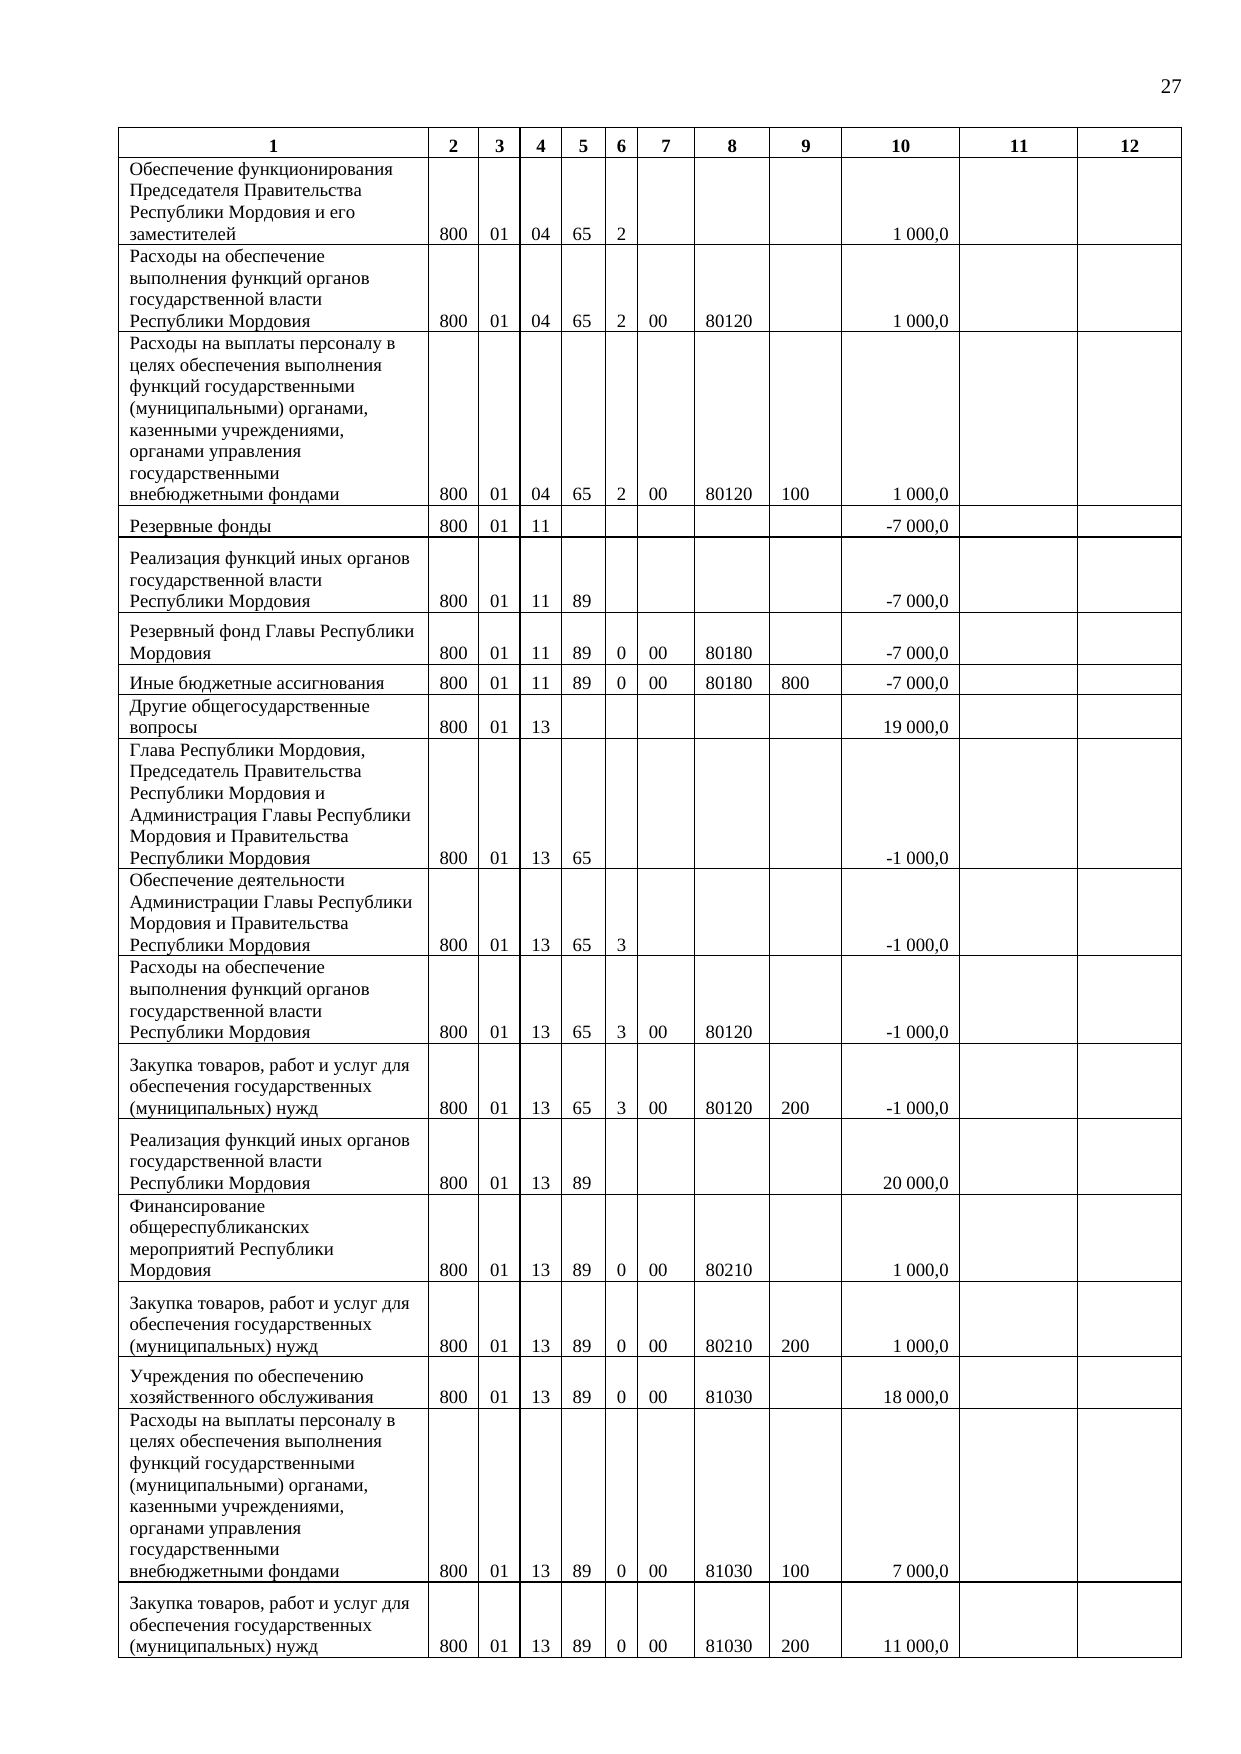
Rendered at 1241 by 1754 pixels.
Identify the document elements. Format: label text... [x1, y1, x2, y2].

table_cell 01 [479, 158, 519, 244]
table_cell [606, 506, 637, 536]
table_cell 00 [638, 613, 694, 663]
table_cell [638, 695, 694, 738]
table_cell 65 [562, 869, 605, 955]
table_cell [770, 506, 841, 536]
table_cell 81030 [695, 1409, 769, 1581]
table_cell 65 [562, 332, 605, 505]
table_cell 800 [429, 1409, 478, 1581]
table_header 1 [119, 128, 428, 157]
table_header 7 [638, 128, 694, 157]
table_cell [770, 538, 841, 612]
table_cell [770, 739, 841, 868]
table_cell 3 [606, 1044, 637, 1118]
table_cell 800 [429, 1119, 478, 1193]
table_cell 89 [562, 1282, 605, 1356]
table_cell 200 [770, 1583, 841, 1657]
table_cell 65 [562, 158, 605, 244]
table_cell [960, 1583, 1077, 1657]
table_cell 800 [770, 665, 841, 693]
table_cell 2 [606, 332, 637, 505]
table_cell [960, 506, 1077, 536]
table_cell 00 [638, 1282, 694, 1356]
table_cell [695, 869, 769, 955]
table_cell [606, 1119, 637, 1193]
table_cell 80120 [695, 245, 769, 331]
table_cell [638, 869, 694, 955]
table_cell 800 [429, 1044, 478, 1118]
table_cell [695, 538, 769, 612]
table_cell 800 [429, 695, 478, 738]
table_cell 80180 [695, 665, 769, 693]
table_cell [1078, 158, 1181, 244]
table_cell [1078, 332, 1181, 505]
table_cell [638, 506, 694, 536]
table_cell 13 [521, 739, 561, 868]
table_cell 00 [638, 1357, 694, 1408]
table_cell 800 [429, 956, 478, 1043]
table_cell 800 [429, 1282, 478, 1356]
table_cell Закупка товаров, работ и услуг для обеспечения государственных (муниципальных) нужд [119, 1282, 428, 1356]
table_cell [638, 538, 694, 612]
table_cell 11 [521, 538, 561, 612]
table_cell 65 [562, 245, 605, 331]
table_cell 01 [479, 1583, 519, 1657]
table_cell 1 000,0 [842, 1195, 959, 1281]
table_cell Закупка товаров, работ и услуг для обеспечения государственных (муниципальных) нужд [119, 1044, 428, 1118]
table_cell 20 000,0 [842, 1119, 959, 1193]
table_cell Расходы на обеспечение выполнения функций органов государственной власти Республики Мордовия [119, 956, 428, 1043]
table_cell [770, 1119, 841, 1193]
table_cell Расходы на обеспечение выполнения функций органов государственной власти Республики Мордовия [119, 245, 428, 331]
table_cell 80210 [695, 1195, 769, 1281]
table_cell [960, 613, 1077, 663]
table_cell 01 [479, 869, 519, 955]
table_cell [695, 739, 769, 868]
table_cell 01 [479, 1357, 519, 1408]
table_cell 13 [521, 956, 561, 1043]
table_header 9 [770, 128, 841, 157]
table_cell [606, 538, 637, 612]
table_cell 81030 [695, 1583, 769, 1657]
table_cell [606, 739, 637, 868]
table_cell 01 [479, 613, 519, 663]
table_cell [638, 739, 694, 868]
table_cell [960, 158, 1077, 244]
table_cell Обеспечение функционирования Председателя Правительства Республики Мордовия и его заместителей [119, 158, 428, 244]
table_cell [960, 1409, 1077, 1581]
table_cell 13 [521, 1282, 561, 1356]
table_cell [1078, 1282, 1181, 1356]
table_cell [960, 1195, 1077, 1281]
table_cell [1078, 665, 1181, 693]
table_cell 0 [606, 1357, 637, 1408]
table_cell 800 [429, 506, 478, 536]
table_cell [638, 1119, 694, 1193]
table_cell -7 000,0 [842, 665, 959, 693]
table_cell [770, 245, 841, 331]
table_cell 800 [429, 1195, 478, 1281]
table_header 10 [842, 128, 959, 157]
table_cell -7 000,0 [842, 538, 959, 612]
table_cell 100 [770, 332, 841, 505]
table_cell 18 000,0 [842, 1357, 959, 1408]
table_cell [1078, 695, 1181, 738]
table_cell 0 [606, 613, 637, 663]
table_cell 65 [562, 956, 605, 1043]
table_cell Расходы на выплаты персоналу в целях обеспечения выполнения функций государственными (муниципальными) органами, казенными учреждениями, органами управления государственными внебюджетными фондами [119, 1409, 428, 1581]
table_cell -1 000,0 [842, 956, 959, 1043]
table_cell -7 000,0 [842, 506, 959, 536]
table_cell 01 [479, 538, 519, 612]
table_cell 01 [479, 506, 519, 536]
table_cell 89 [562, 1409, 605, 1581]
table_cell [1078, 1583, 1181, 1657]
table_cell 800 [429, 869, 478, 955]
table_cell [695, 506, 769, 536]
table_cell 01 [479, 245, 519, 331]
table_cell [562, 695, 605, 738]
table_header 11 [960, 128, 1077, 157]
table_cell 89 [562, 613, 605, 663]
table_cell 11 000,0 [842, 1583, 959, 1657]
table_cell 7 000,0 [842, 1409, 959, 1581]
table_header 4 [521, 128, 561, 157]
table_cell 00 [638, 665, 694, 693]
table_cell [1078, 1195, 1181, 1281]
table_cell 01 [479, 332, 519, 505]
table_cell 100 [770, 1409, 841, 1581]
table_cell 800 [429, 1357, 478, 1408]
table_cell 19 000,0 [842, 695, 959, 738]
table_cell Резервные фонды [119, 506, 428, 536]
table_header 8 [695, 128, 769, 157]
table_cell 80180 [695, 613, 769, 663]
table_cell 01 [479, 956, 519, 1043]
table_cell [1078, 956, 1181, 1043]
table_cell 80210 [695, 1282, 769, 1356]
table_cell [638, 158, 694, 244]
table_cell Расходы на выплаты персоналу в целях обеспечения выполнения функций государственными (муниципальными) органами, казенными учреждениями, органами управления государственными внебюджетными фондами [119, 332, 428, 505]
table_cell 800 [429, 665, 478, 693]
table_cell 80120 [695, 332, 769, 505]
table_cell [119, 1583, 428, 1657]
table_cell 00 [638, 1583, 694, 1657]
table_cell Иные бюджетные ассигнования [119, 665, 428, 693]
table_cell 81030 [695, 1357, 769, 1408]
table_header 2 [429, 128, 478, 157]
table_cell [770, 613, 841, 663]
table_cell [1078, 1409, 1181, 1581]
table_cell 0 [606, 665, 637, 693]
table_cell 01 [479, 1409, 519, 1581]
table_cell [695, 695, 769, 738]
table_cell 0 [606, 1195, 637, 1281]
table_cell 1 000,0 [842, 158, 959, 244]
table_cell 2 [606, 158, 637, 244]
table_cell [1078, 1357, 1181, 1408]
table_cell 04 [521, 332, 561, 505]
table_cell 89 [562, 1583, 605, 1657]
table_cell 11 [521, 665, 561, 693]
table_cell 13 [521, 695, 561, 738]
table_cell 80120 [695, 1044, 769, 1118]
table_cell [1078, 245, 1181, 331]
table_cell [960, 739, 1077, 868]
table_cell [1078, 869, 1181, 955]
table_cell 200 [770, 1282, 841, 1356]
table_cell 800 [429, 538, 478, 612]
table_cell 800 [429, 613, 478, 663]
table_cell 11 [521, 506, 561, 536]
table_cell [562, 506, 605, 536]
table_cell 13 [521, 1583, 561, 1657]
table_cell [960, 665, 1077, 693]
table_cell 65 [562, 739, 605, 868]
table_cell [1078, 1119, 1181, 1193]
table_cell 13 [521, 1195, 561, 1281]
table_cell 00 [638, 1044, 694, 1118]
table_cell [960, 1044, 1077, 1118]
table_cell 0 [606, 1583, 637, 1657]
table_cell 01 [479, 695, 519, 738]
table_cell [606, 695, 637, 738]
table_cell 200 [770, 1044, 841, 1118]
table_cell [960, 869, 1077, 955]
table_cell [695, 1119, 769, 1193]
table_cell 89 [562, 665, 605, 693]
table_cell 01 [479, 1282, 519, 1356]
table_cell [960, 332, 1077, 505]
table_cell [1078, 538, 1181, 612]
table_cell -7 000,0 [842, 613, 959, 663]
table_cell [770, 695, 841, 738]
table_cell [770, 869, 841, 955]
table_cell 00 [638, 245, 694, 331]
table_cell 13 [521, 1044, 561, 1118]
table_cell 01 [479, 1195, 519, 1281]
table_cell 00 [638, 1409, 694, 1581]
table_cell [960, 1357, 1077, 1408]
table_cell Финансирование общереспубликанских мероприятий Республики Мордовия [119, 1195, 428, 1281]
table_cell 04 [521, 245, 561, 331]
table_cell 13 [521, 869, 561, 955]
table_cell Резервный фонд Главы Республики Мордовия [119, 613, 428, 663]
table_cell 0 [606, 1409, 637, 1581]
table_cell -1 000,0 [842, 869, 959, 955]
table_cell Глава Республики Мордовия, Председатель Правительства Республики Мордовия и Администрация Главы Республики Мордовия и Правительства Республики Мордовия [119, 739, 428, 868]
table_cell [1078, 739, 1181, 868]
table_cell Обеспечение деятельности Администрации Главы Республики Мордовия и Правительства Республики Мордовия [119, 869, 428, 955]
table_cell 13 [521, 1357, 561, 1408]
table_cell 01 [479, 665, 519, 693]
table_cell 800 [429, 1583, 478, 1657]
table_cell 01 [479, 1044, 519, 1118]
table_cell [1078, 506, 1181, 536]
table_cell 2 [606, 245, 637, 331]
table_cell [960, 695, 1077, 738]
table_cell [960, 245, 1077, 331]
table_cell Другие общегосударственные вопросы [119, 695, 428, 738]
table_cell 3 [606, 956, 637, 1043]
table_cell -1 000,0 [842, 1044, 959, 1118]
table_cell 13 [521, 1409, 561, 1581]
table_cell [770, 1195, 841, 1281]
table_cell 00 [638, 956, 694, 1043]
table_cell 13 [521, 1119, 561, 1193]
table_cell [960, 1119, 1077, 1193]
table_cell 89 [562, 1119, 605, 1193]
table_cell [960, 1282, 1077, 1356]
table_cell Учреждения по обеспечению хозяйственного обслуживания [119, 1357, 428, 1408]
table_cell 65 [562, 1044, 605, 1118]
table_cell [1078, 613, 1181, 663]
table_cell 800 [429, 245, 478, 331]
table_cell 89 [562, 538, 605, 612]
table_cell 11 [521, 613, 561, 663]
table_cell 89 [562, 1357, 605, 1408]
table_header 6 [606, 128, 637, 157]
table_cell 80120 [695, 956, 769, 1043]
table_header 5 [562, 128, 605, 157]
table_cell [960, 956, 1077, 1043]
table_cell 01 [479, 739, 519, 868]
table_cell 0 [606, 1282, 637, 1356]
table_cell 1 000,0 [842, 332, 959, 505]
table_cell [770, 158, 841, 244]
table_cell [770, 956, 841, 1043]
table_header 12 [1078, 128, 1181, 157]
table_cell 00 [638, 332, 694, 505]
table_cell 01 [479, 1119, 519, 1193]
table_cell 800 [429, 332, 478, 505]
table_cell 00 [638, 1195, 694, 1281]
table_cell 800 [429, 158, 478, 244]
table_cell 800 [429, 739, 478, 868]
table_cell Реализация функций иных органов государственной власти Республики Мордовия [119, 1119, 428, 1193]
table_cell [770, 1357, 841, 1408]
table_cell -1 000,0 [842, 739, 959, 868]
table_cell 04 [521, 158, 561, 244]
table_cell 1 000,0 [842, 1282, 959, 1356]
table_cell [1078, 1044, 1181, 1118]
table_cell [960, 538, 1077, 612]
table_cell Реализация функций иных органов государственной власти Республики Мордовия [119, 538, 428, 612]
table_cell 3 [606, 869, 637, 955]
table_header 3 [479, 128, 519, 157]
table_cell [695, 158, 769, 244]
table_cell 89 [562, 1195, 605, 1281]
table_cell 1 000,0 [842, 245, 959, 331]
